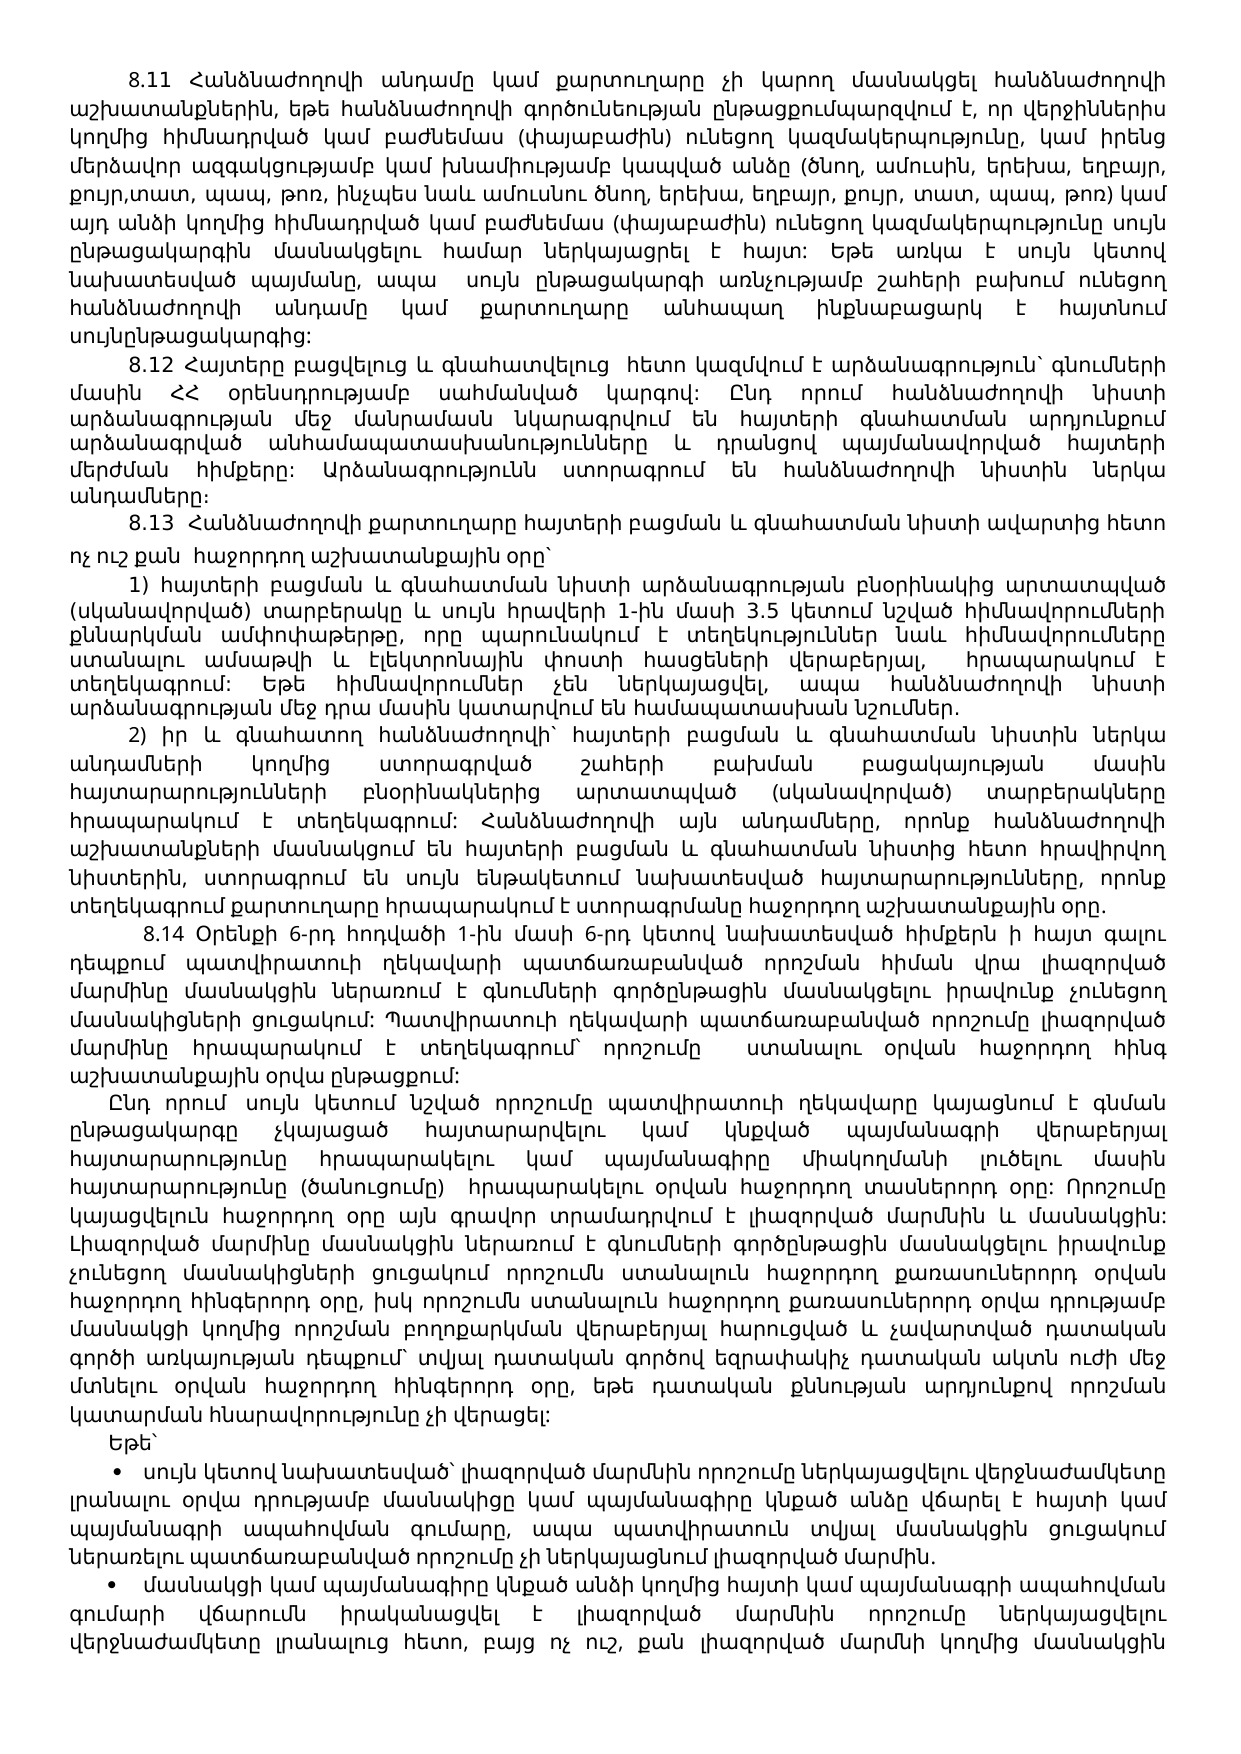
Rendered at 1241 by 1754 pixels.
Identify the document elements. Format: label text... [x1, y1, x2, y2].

text 1) հայտերի բացման և գնահատման նիստի արձանագրության բնօրինակից արտատպված (սկանավորված) տարբերակը և սույն հրավերի 1-ին մասի 3.5 կետում նշված հիմնավորումների քննարկման ամփոփաթերթը, որը պարունակում է տեղեկություններ նաև հիմնավորումները ստանալու ամսաթվի և էլեկտրոնային փոստի հասցեների վերաբերյալ, հրապարակում է տեղեկագրում: Եթե հիմնավորումներ չեն ներկայացվել, ապա հանձնաժողովի նիստի արձանագրության մեջ դրա մասին կատարվում են համապատասխան նշումներ. [69, 571, 1167, 720]
list սույն կետով նախատեսված՝ լիազորված մարմնին որոշումը ներկայացվելու վերջնաժամկետը լրանալու օրվա դրությամբ մասնակիցը կամ պայմանագիրը կնքած անձը վճարել է հայտի կամ պայմանագրի ապահովման գումարը, ապա պատվիրատուն տվյալ մասնակցին ցուցակում ներառելու պատճառաբանված որոշումը չի ներկայացնում լիազորված մարմին. [69, 1457, 1167, 1571]
text Ընդ որում սույն կետում նշված որոշումը պատվիրատուի ղեկավարը կայացնում է գնման ընթացակարգը չկայացած հայտարարվելու կամ կնքված պայմանագրի վերաբերյալ հայտարարությունը հրապարակելու կամ պայմանագիրը միակողմանի լուծելու մասին հայտարարությունը (ծանուցումը) հրապարակելու օրվան հաջորդող տասներորդ օրը: Որոշումը կայացվելուն հաջորդող օրը այն գրավոր տրամադրվում է լիազորված մարմնին և մասնակցին: Լիազորված մարմինը մասնակցին ներառում է գնումների գործընթացին մասնակցելու իրավունք չունեցող մասնակիցների ցուցակում որոշումն ստանալուն հաջորդող քառասուներորդ օրվան հաջորդող հինգերորդ օրը, իսկ որոշումն ստանալուն հաջորդող քառասուներորդ օրվա դրությամբ մասնակցի կողմից որոշման բողոքարկման վերաբերյալ հարուցված և չավարտված դատական գործի առկայության դեպքում` տվյալ դատական գործով եզրափակիչ դատական ակտն ուժի մեջ մտնելու օրվան հաջորդող հինգերորդ օրը, եթե դատական քննության արդյունքով որոշման կատարման հնարավորությունը չի վերացել: [69, 1090, 1167, 1428]
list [69, 1571, 1167, 1656]
text Եթե՝ [69, 1428, 1167, 1457]
text 8.14 Օրենքի 6-րդ հոդվածի 1-ին մասի 6-րդ կետով նախատեսված հիմքերն ի հայտ գալու դեպքում պատվիրատուի ղեկավարի պատճառաբանված որոշման հիման վրա լիազորված մարմինը մասնակցին ներառում է գնումների գործընթացին մասնակցելու իրավունք չունեցող մասնակիցների ցուցակում: Պատվիրատուի ղեկավարի պատճառաբանված որոշումը լիազորված մարմինը հրապարակում է տեղեկագրում՝ որոշումը ստանալու օրվան հաջորդող հինգ աշխատանքային օրվա ընթացքում: [69, 919, 1167, 1090]
text 8.12 Հայտերը բացվելուց և գնահատվելուց հետո կազմվում է արձանագրություն` գնումների մասին ՀՀ օրենսդրությամբ սահմանված կարգով: Ընդ որում հանձնաժողովի նիստի արձանագրության մեջ մանրամասն նկարագրվում են հայտերի գնահատման արդյունքում արձանագրված անհամապատասխանությունները և դրանցով պայմանավորված հայտերի մերժման հիմքերը: Արձանագրությունն ստորագրում են հանձնաժողովի նիստին ներկա անդամները։ [69, 350, 1167, 508]
text 2) իր և գնահատող հանձնաժողովի` հայտերի բացման և գնահատման նիստին ներկա անդամների կողմից ստորագրված շահերի բախման բացակայության մասին հայտարարությունների բնօրինակներից արտատպված (սկանավորված) տարբերակները հրապարակում է տեղեկագրում: Հանձնաժողովի այն անդամները, որոնք հանձնաժողովի աշխատանքների մասնակցում են հայտերի բացման և գնահատման նիստից հետո հրավիրվող նիստերին, ստորագրում են սույն ենթակետում նախատեսված հայտարարությունները, որոնք տեղեկագրում քարտուղարը հրապարակում է ստորագրմանը հաջորդող աշխատանքային օրը. [69, 720, 1167, 919]
text 8.11 Հանձնաժողովի անդամը կամ քարտուղարը չի կարող մասնակցել հանձնաժողովի աշխատանքներին, եթե հանձնաժողովի գործունեության ընթացքումպարզվում է, որ վերջիններիս կողմից հիմնադրված կամ բաժնեմաս (փայաբաժին) ունեցող կազմակերպությունը, կամ իրենց մերձավոր ազգակցությամբ կամ խնամիությամբ կապված անձը (ծնող, ամուսին, երեխա, եղբայր, քույր,տատ, պապ, թոռ, ինչպես նաև ամուսնու ծնող, երեխա, եղբայր, քույր, տատ, պապ, թոռ) կամ այդ անձի կողմից հիմնադրված կամ բաժնեմաս (փայաբաժին) ունեցող կազմակերպությունը սույն ընթացակարգին մասնակցելու համար ներկայացրել է հայտ: Եթե առկա է սույն կետով նախատեսված պայմանը, ապա սույն ընթացակարգի առնչությամբ շահերի բախում ունեցող հանձնաժողովի անդամը կամ քարտուղարը անհապաղ ինքնաբացարկ է հայտնում սույնընթացակարգից: [69, 66, 1167, 350]
text 8.13 Հանձնաժողովի քարտուղարը հայտերի բացման և գնահատման նիստի ավարտից հետո ոչ ուշ քան հաջորդող աշխատանքային օրը` [69, 508, 1167, 571]
